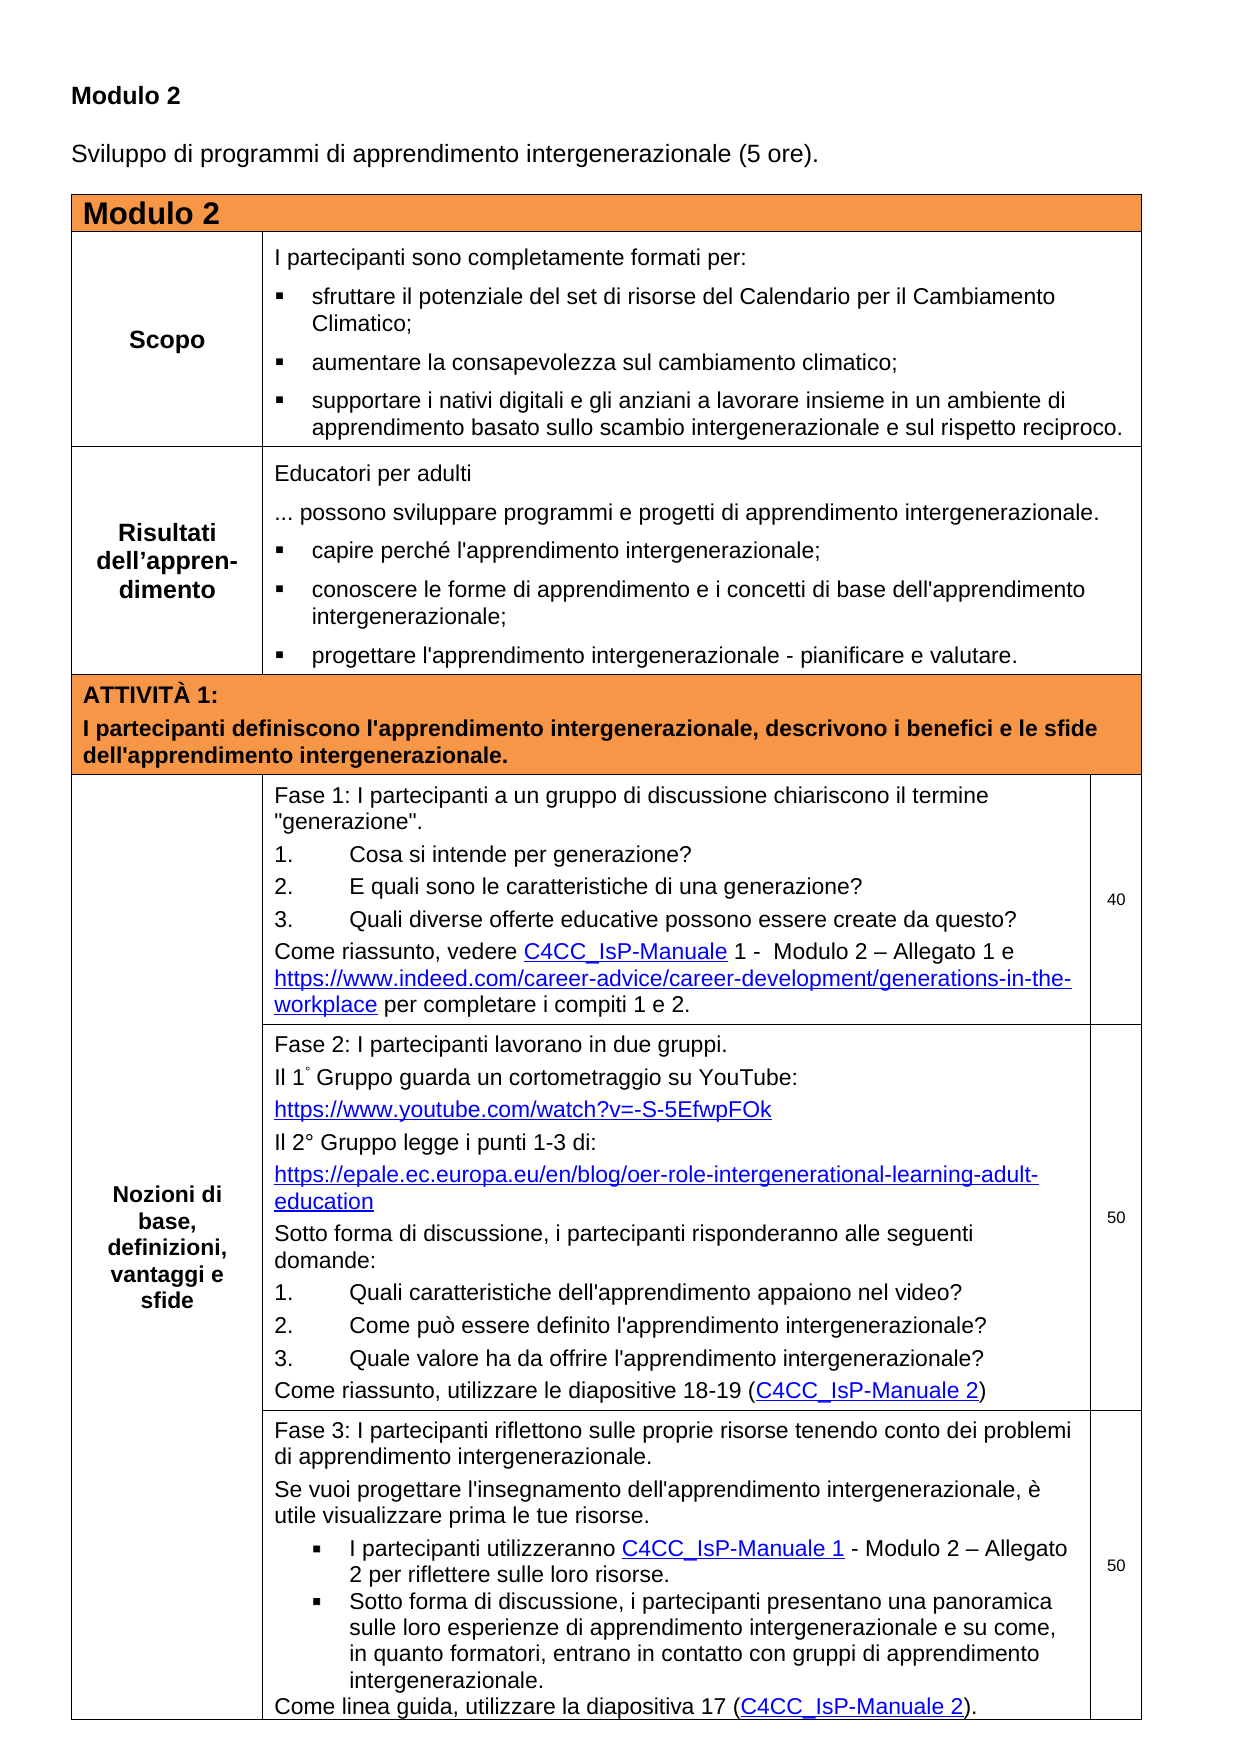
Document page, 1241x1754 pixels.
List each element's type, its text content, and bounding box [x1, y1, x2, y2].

text Sviluppo di programmi di apprendimento intergenerazionale (5 ore). [71, 139, 1142, 167]
table_cell Fase 1: I partecipanti a un gruppo di discussione chiariscono il termine "generazione". Cosa si intende per generazione? E quali sono le caratteristiche di una generazione? Quali diverse offerte educative possono essere create da questo? Come riassunto, vedere C4CC_IsP-Manuale 1 - Modulo 2 – Allegato 1 e https://www.indeed.com/career-advice/career-development/generations-in-the-workplace per completare i compiti 1 e 2. [263, 775, 1090, 1024]
table_cell Nozioni di base, definizioni, vantaggi e sfide [72, 775, 262, 1719]
table_cell I partecipanti sono completamente formati per: sfruttare il potenziale del set di risorse del Calendario per il Cambiamento Climatico; aumentare la consapevolezza sul cambiamento climatico; supportare i nativi digitali e gli anziani a lavorare insieme in un ambiente di apprendimento basato sullo scambio intergenerazionale e sul rispetto reciproco. [263, 232, 1141, 446]
table_cell Fase 2: I partecipanti lavorano in due gruppi. Il 1° Gruppo guarda un cortometraggio su YouTube: https://www.youtube.com/watch?v=-S-5EfwpFOk Il 2° Gruppo legge i punti 1-3 di: https://epale.ec.europa.eu/en/blog/oer-role-intergenerational-learning-adult-education Sotto forma di discussione, i partecipanti risponderanno alle seguenti domande: Quali caratteristiche dell'apprendimento appaiono nel video? Come può essere definito l'apprendimento intergenerazionale? Quale valore ha da offrire l'apprendimento intergenerazionale? Come riassunto, utilizzare le diapositive 18-19 (C4CC_IsP-Manuale 2) [263, 1025, 1090, 1410]
text Modulo 2 [71, 81, 1142, 110]
table_cell 50 [1091, 1411, 1141, 1719]
table_cell 50 [1091, 1025, 1141, 1410]
table_cell Fase 3: I partecipanti riflettono sulle proprie risorse tenendo conto dei problemi di apprendimento intergenerazionale. Se vuoi progettare l'insegnamento dell'apprendimento intergenerazionale, è utile visualizzare prima le tue risorse. I partecipanti utilizzeranno C4CC_IsP-Manuale 1 - Modulo 2 – Allegato 2 per riflettere sulle loro risorse. Sotto forma di discussione, i partecipanti presentano una panoramica sulle loro esperienze di apprendimento intergenerazionale e su come, in quanto formatori, entrano in contatto con gruppi di apprendimento intergenerazionale. Come linea guida, utilizzare la diapositiva 17 (C4CC_IsP-Manuale 2). [263, 1411, 1090, 1719]
table_cell Educatori per adulti ... possono sviluppare programmi e progetti di apprendimento intergenerazionale. capire perché l'apprendimento intergenerazionale; conoscere le forme di apprendimento e i concetti di base dell'apprendimento intergenerazionale; progettare l'apprendimento intergenerazionale - pianificare e valutare. [263, 447, 1141, 674]
table_cell Scopo [72, 232, 262, 446]
table_header Modulo 2 [72, 195, 1141, 231]
table_cell ATTIVITÀ 1: I partecipanti definiscono l'apprendimento intergenerazionale, descrivono i benefici e le sfide dell'apprendimento intergenerazionale. [72, 675, 1141, 774]
table_cell Risultati dell’appren-dimento [72, 447, 262, 674]
table_cell 40 [1091, 775, 1141, 1024]
